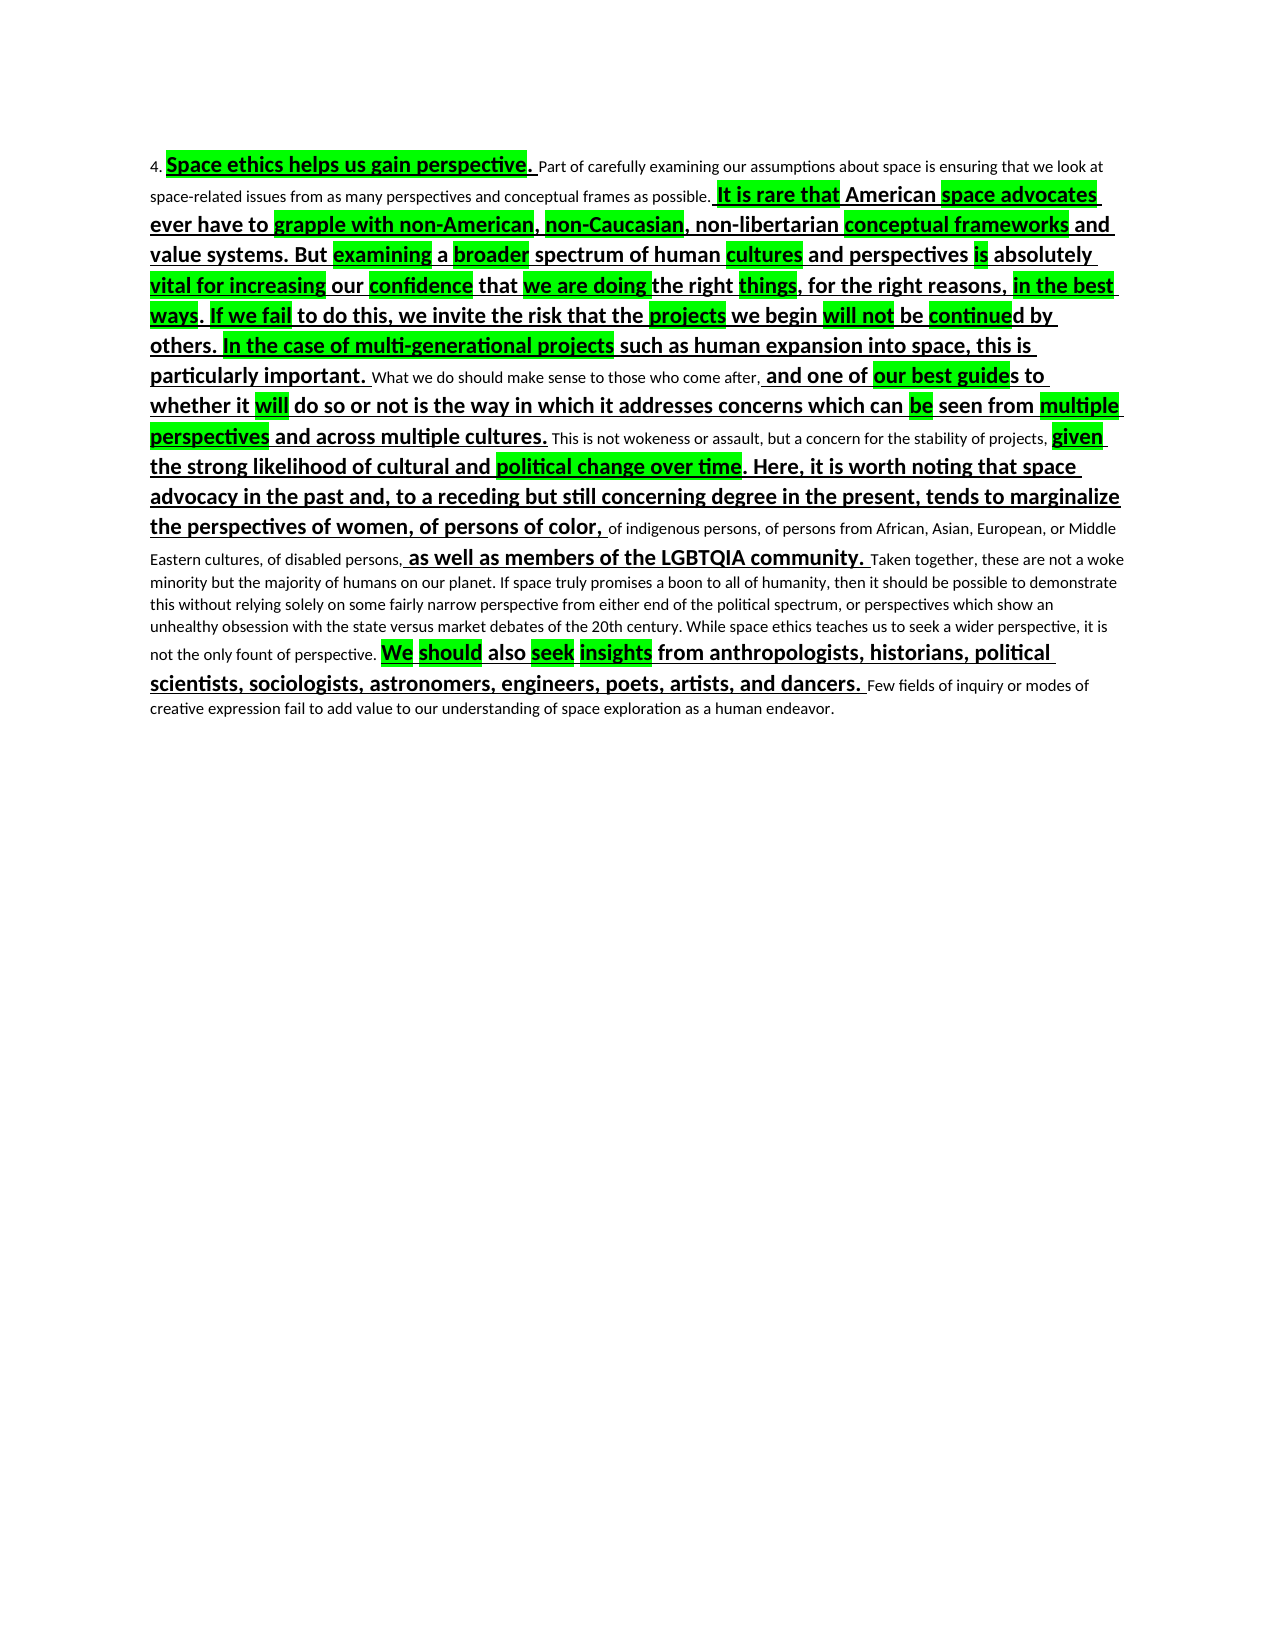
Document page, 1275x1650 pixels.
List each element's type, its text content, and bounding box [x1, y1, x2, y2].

text 4. Space ethics helps us gain perspective. Part of carefully examining our assumptions about space is ensuring that we look at space-related issues from as many perspectives and conceptual frames as possible. It is rare that American space advocates ever have to grapple with non-American, non-Caucasian, non-libertarian conceptual frameworks and value systems. But examining a broader spectrum of human cultures and perspectives is absolutely vital for increasing our confidence that we are doing the right things, for the right reasons, in the best ways. If we fail to do this, we invite the risk that the projects we begin will not be continued by others. In the case of multi-generational projects such as human expansion into space, this is particularly important. What we do should make sense to those who come after, and one of our best guides to whether it will do so or not is the way in which it addresses concerns which can be seen from multiple perspectives and across multiple cultures. This is not wokeness or assault, but a concern for the stability of projects, given the strong likelihood of cultural and political change over time. Here, it is worth noting that space advocacy in the past and, to a receding but still concerning degree in the present, tends to marginalize the perspectives of women, of persons of color, of indigenous persons, of persons from African, Asian, European, or Middle Eastern cultures, of disabled persons, as well as members of the LGBTQIA community. Taken together, these are not a woke minority but the majority of humans on our planet. If space truly promises a boon to all of humanity, then it should be possible to demonstrate this without relying solely on some fairly narrow perspective from either end of the political spectrum, or perspectives which show an unhealthy obsession with the state versus market debates of the 20th century. While space ethics teaches us to seek a wider perspective, it is not the only fount of perspective. We should also seek insights from anthropologists, historians, political scientists, sociologists, astronomers, engineers, poets, artists, and dancers. Few fields of inquiry or modes of creative expression fail to add value to our understanding of space exploration as a human endeavor. [150, 150, 1125, 719]
